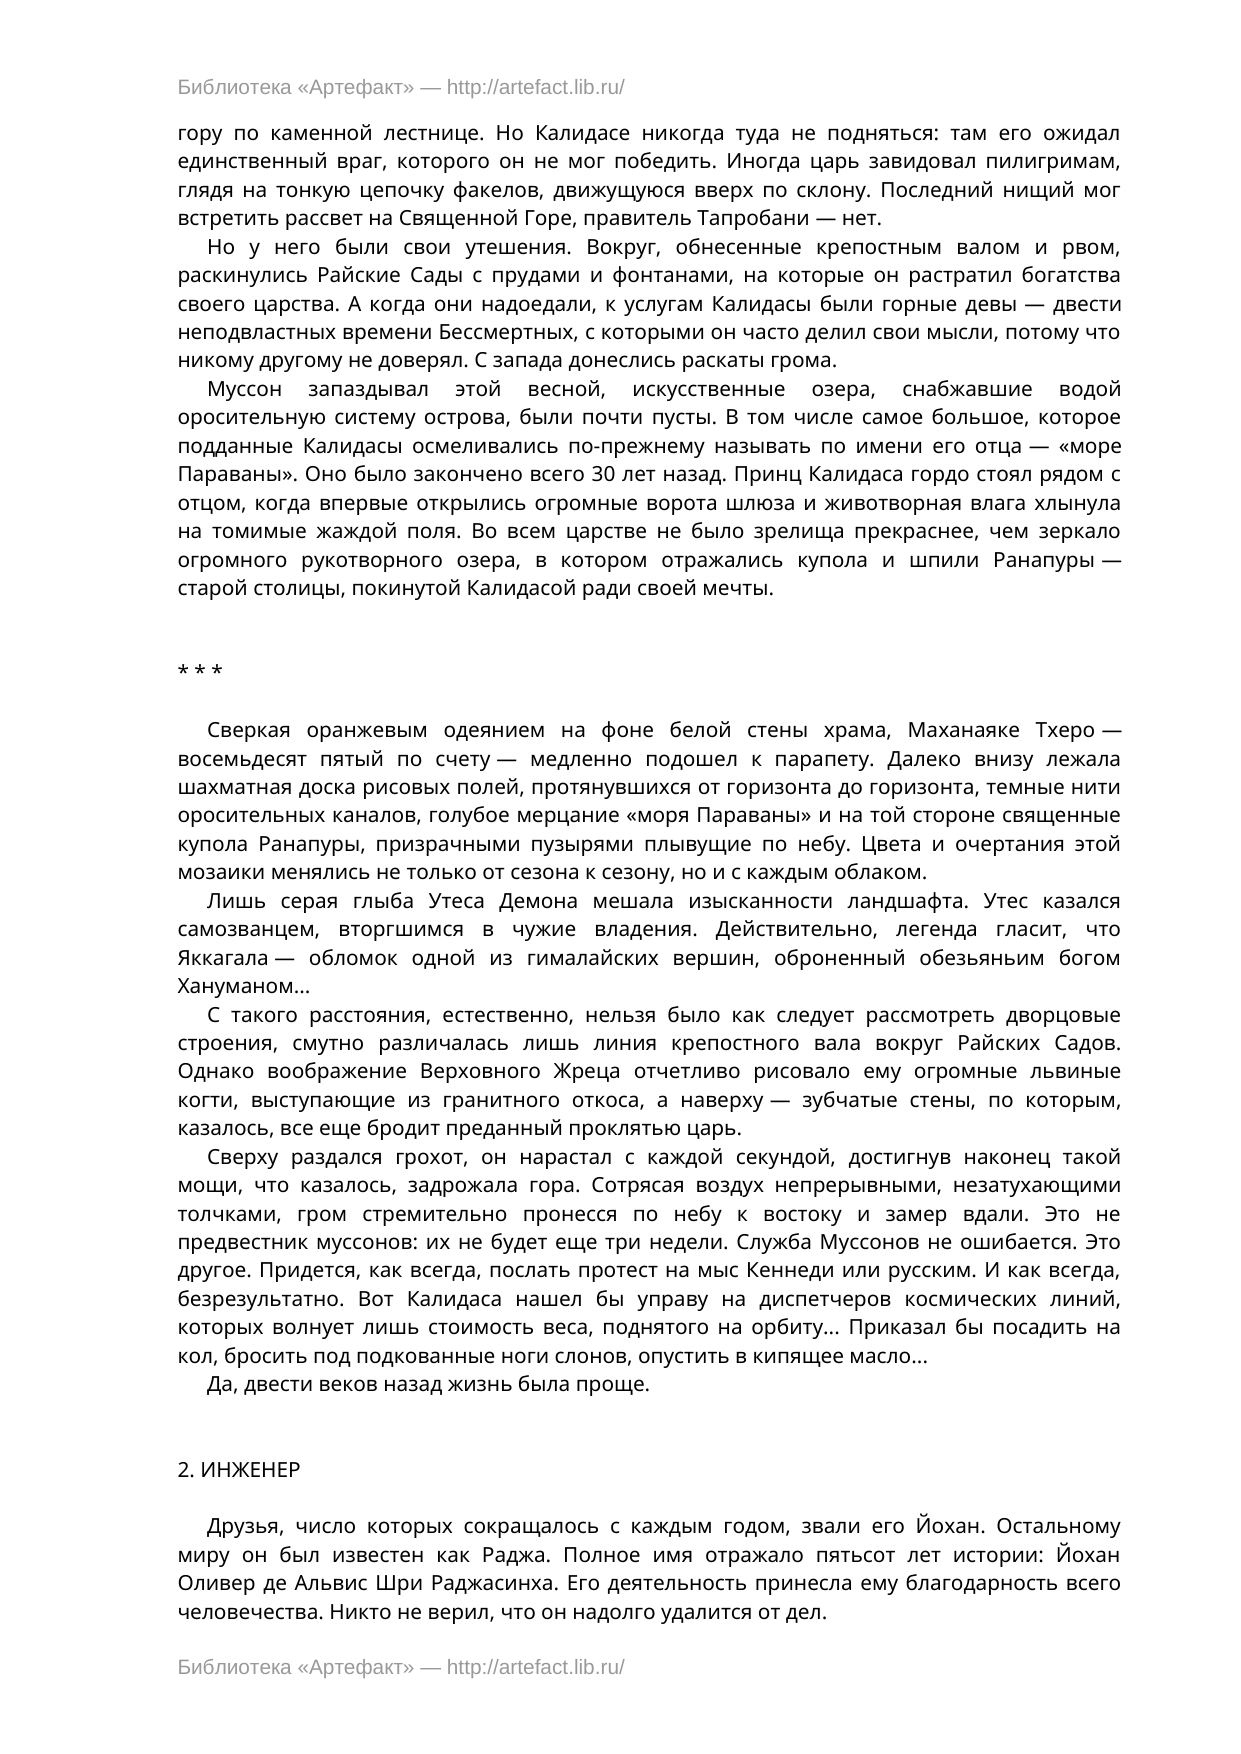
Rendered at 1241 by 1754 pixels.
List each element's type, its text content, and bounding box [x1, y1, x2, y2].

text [177, 118, 1122, 232]
text 2. ИНЖЕНЕР [177, 1455, 1122, 1483]
text С такого расстояния, естественно, нельзя было как следует рассмотреть дворцовые строения, смутно различалась лишь линия крепостного вала вокруг Райских Садов. Однако воображение Верховного Жреца отчетливо рисовало ему огромные львиные когти, выступающие из гранитного откоса, а наверху — зубчатые стены, по которым, казалось, все еще бродит преданный проклятью царь. [177, 1000, 1122, 1142]
text Друзья, число которых сокращалось с каждым годом, звали его Йохан. Остальному миру он был известен как Раджа. Полное имя отражало пятьсот лет истории: Йохан Оливер де Альвис Шри Раджасинха. Его деятельность принесла ему благодарность всего человечества. Никто не верил, что он надолго удалится от дел. [177, 1512, 1122, 1625]
text Да, двести веков назад жизнь была проще. [177, 1369, 1122, 1398]
text Лишь серая глыба Утеса Демона мешала изысканности ландшафта. Утес казался самозванцем, вторгшимся в чужие владения. Действительно, легенда гласит, что Яккагала — обломок одной из гималайских вершин, оброненный обезьяньим богом Хануманом... [177, 886, 1122, 1000]
text * * * [177, 658, 1122, 687]
text Но у него были свои утешения. Вокруг, обнесенные крепостным валом и рвом, раскинулись Райские Сады с прудами и фонтанами, на которые он растратил богатства своего царства. А когда они надоедали, к услугам Калидасы были горные девы — двести неподвластных времени Бессмертных, с которыми он часто делил свои мысли, потому что никому другому не доверял. С запада донеслись раскаты грома. [177, 232, 1122, 374]
text Муссон запаздывал этой весной, искусственные озера, снабжавшие водой оросительную систему острова, были почти пусты. В том числе самое большое, которое подданные Калидасы осмеливались по-прежнему называть по имени его отца — «море Параваны». Оно было закончено всего 30 лет назад. Принц Калидаса гордо стоял рядом с отцом, когда впервые открылись огромные ворота шлюза и животворная влага хлынула на томимые жаждой поля. Во всем царстве не было зрелища прекраснее, чем зеркало огромного рукотворного озера, в котором отражались купола и шпили Ранапуры — старой столицы, покинутой Калидасой ради своей мечты. [177, 374, 1122, 602]
text Сверху раздался грохот, он нарастал с каждой секундой, достигнув наконец такой мощи, что казалось, задрожала гора. Сотрясая воздух непрерывными, незатухающими толчками, гром стремительно пронесся по небу к востоку и замер вдали. Это не предвестник муссонов: их не будет еще три недели. Служба Муссонов не ошибается. Это другое. Придется, как всегда, послать протест на мыс Кеннеди или русским. И как всегда, безрезультатно. Вот Калидаса нашел бы управу на диспетчеров космических линий, которых волнует лишь стоимость веса, поднятого на орбиту... Приказал бы посадить на кол, бросить под подкованные ноги слонов, опустить в кипящее масло... [177, 1142, 1122, 1369]
text Сверкая оранжевым одеянием на фоне белой стены храма, Маханаяке Тхеро — восемьдесят пятый по счету — медленно подошел к парапету. Далеко внизу лежала шахматная доска рисовых полей, протянувшихся от горизонта до горизонта, темные нити оросительных каналов, голубое мерцание «моря Параваны» и на той стороне священные купола Ранапуры, призрачными пузырями плывущие по небу. Цвета и очертания этой мозаики менялись не только от сезона к сезону, но и с каждым облаком. [177, 715, 1122, 886]
